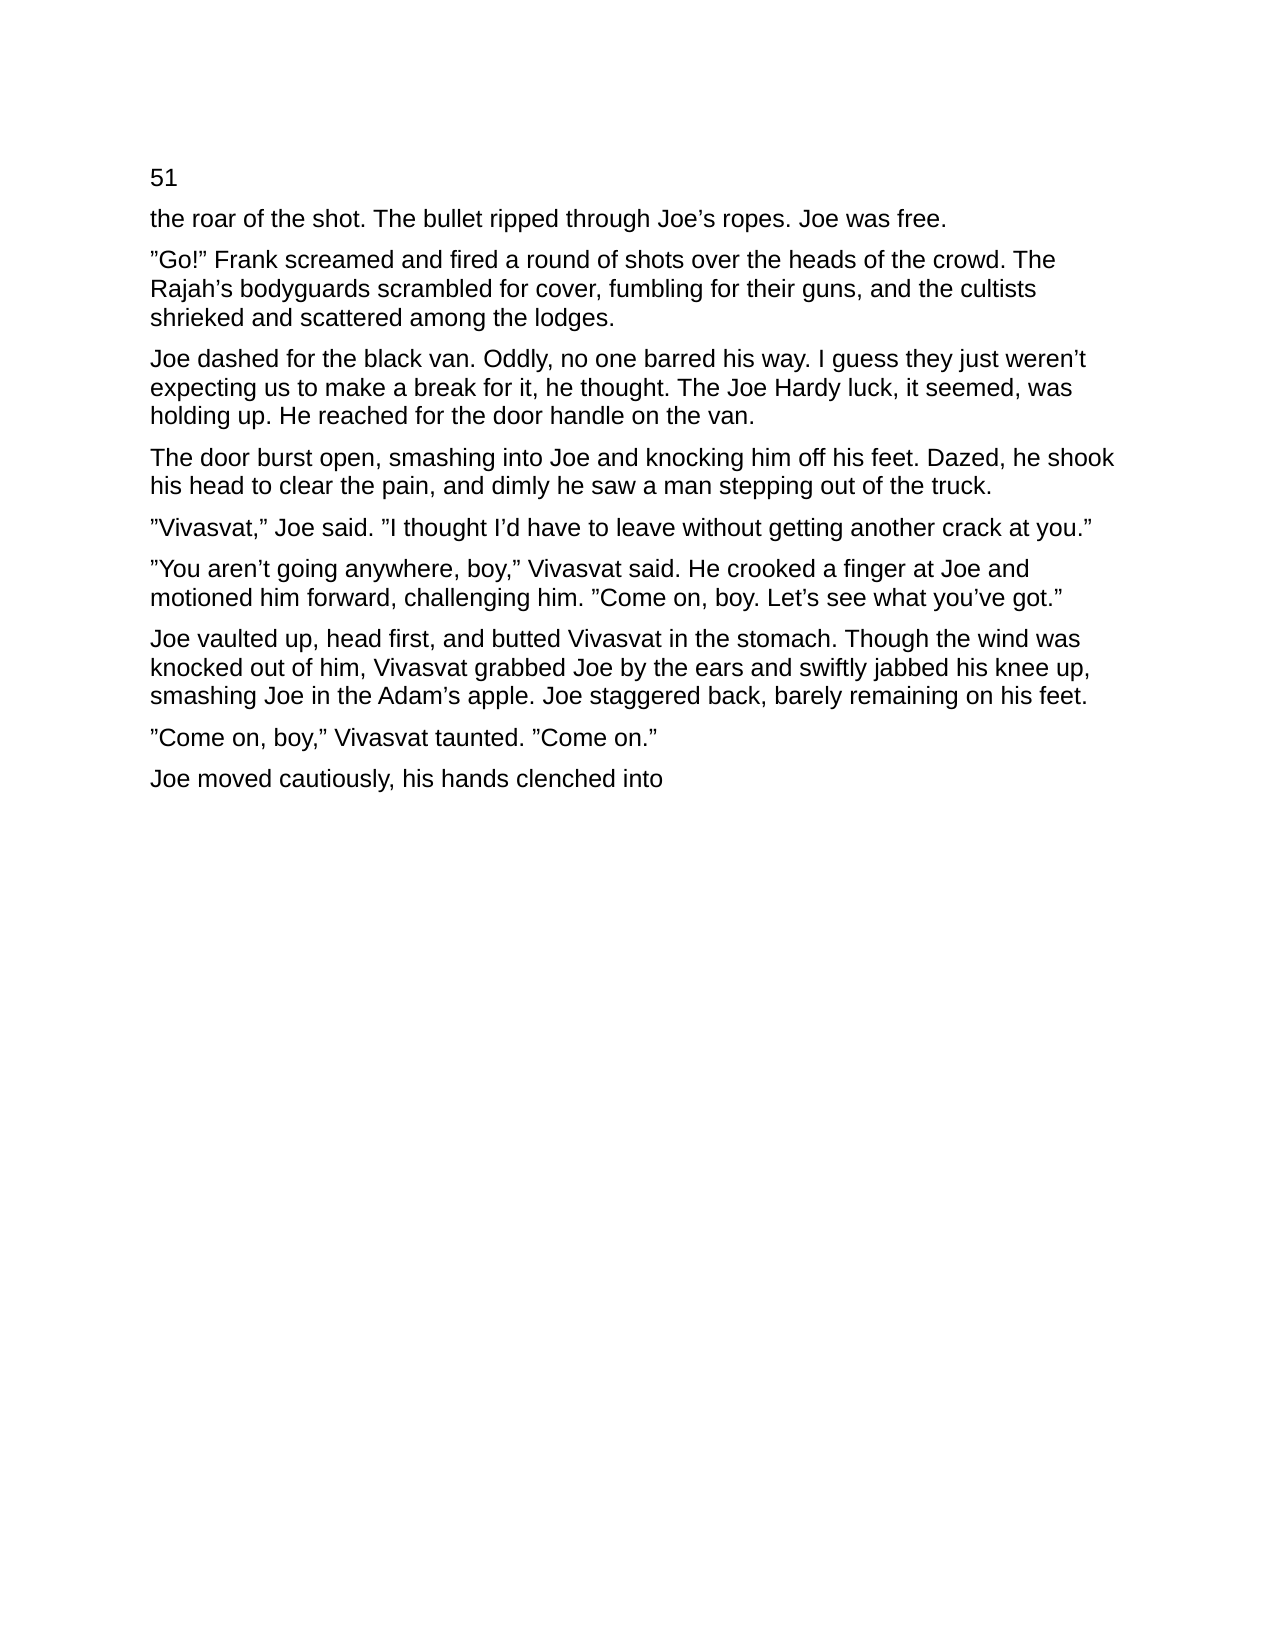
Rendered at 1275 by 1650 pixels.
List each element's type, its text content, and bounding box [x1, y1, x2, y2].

text ”You aren’t going anywhere, boy,” Vivasvat said. He crooked a finger at Joe and motioned him forward, challenging him. ”Come on, boy. Let’s see what you’ve got.” [150, 554, 1125, 611]
text the roar of the shot. The bullet ripped through Joe’s ropes. Joe was free. [150, 204, 1125, 232]
text ”Go!” Frank screamed and fired a round of shots over the heads of the crowd. The Rajah’s bodyguards scrambled for cover, fumbling for their guns, and the cultists shrieked and scattered among the lodges. [150, 245, 1125, 331]
text ”Vivasvat,” Joe said. ”I thought I’d have to leave without getting another crack at you.” [150, 512, 1125, 541]
text Joe moved cautiously, his hands clenched into [150, 764, 1125, 792]
text ”Come on, boy,” Vivasvat taunted. ”Come on.” [150, 722, 1125, 751]
text Joe vaulted up, head first, and butted Vivasvat in the stomach. Though the wind was knocked out of him, Vivasvat grabbed Joe by the ears and swiftly jabbed his knee up, smashing Joe in the Adam’s apple. Joe staggered back, barely remaining on his feet. [150, 624, 1125, 710]
text Joe dashed for the black van. Oddly, no one barred his way. I guess they just weren’t expecting us to make a break for it, he thought. The Joe Hardy luck, it seemed, was holding up. He reached for the door handle on the van. [150, 344, 1125, 430]
text The door burst open, smashing into Joe and knocking him off his feet. Dazed, he shook his head to clear the pain, and dimly he saw a man stepping out of the truck. [150, 442, 1125, 500]
text 51 [150, 162, 1125, 191]
